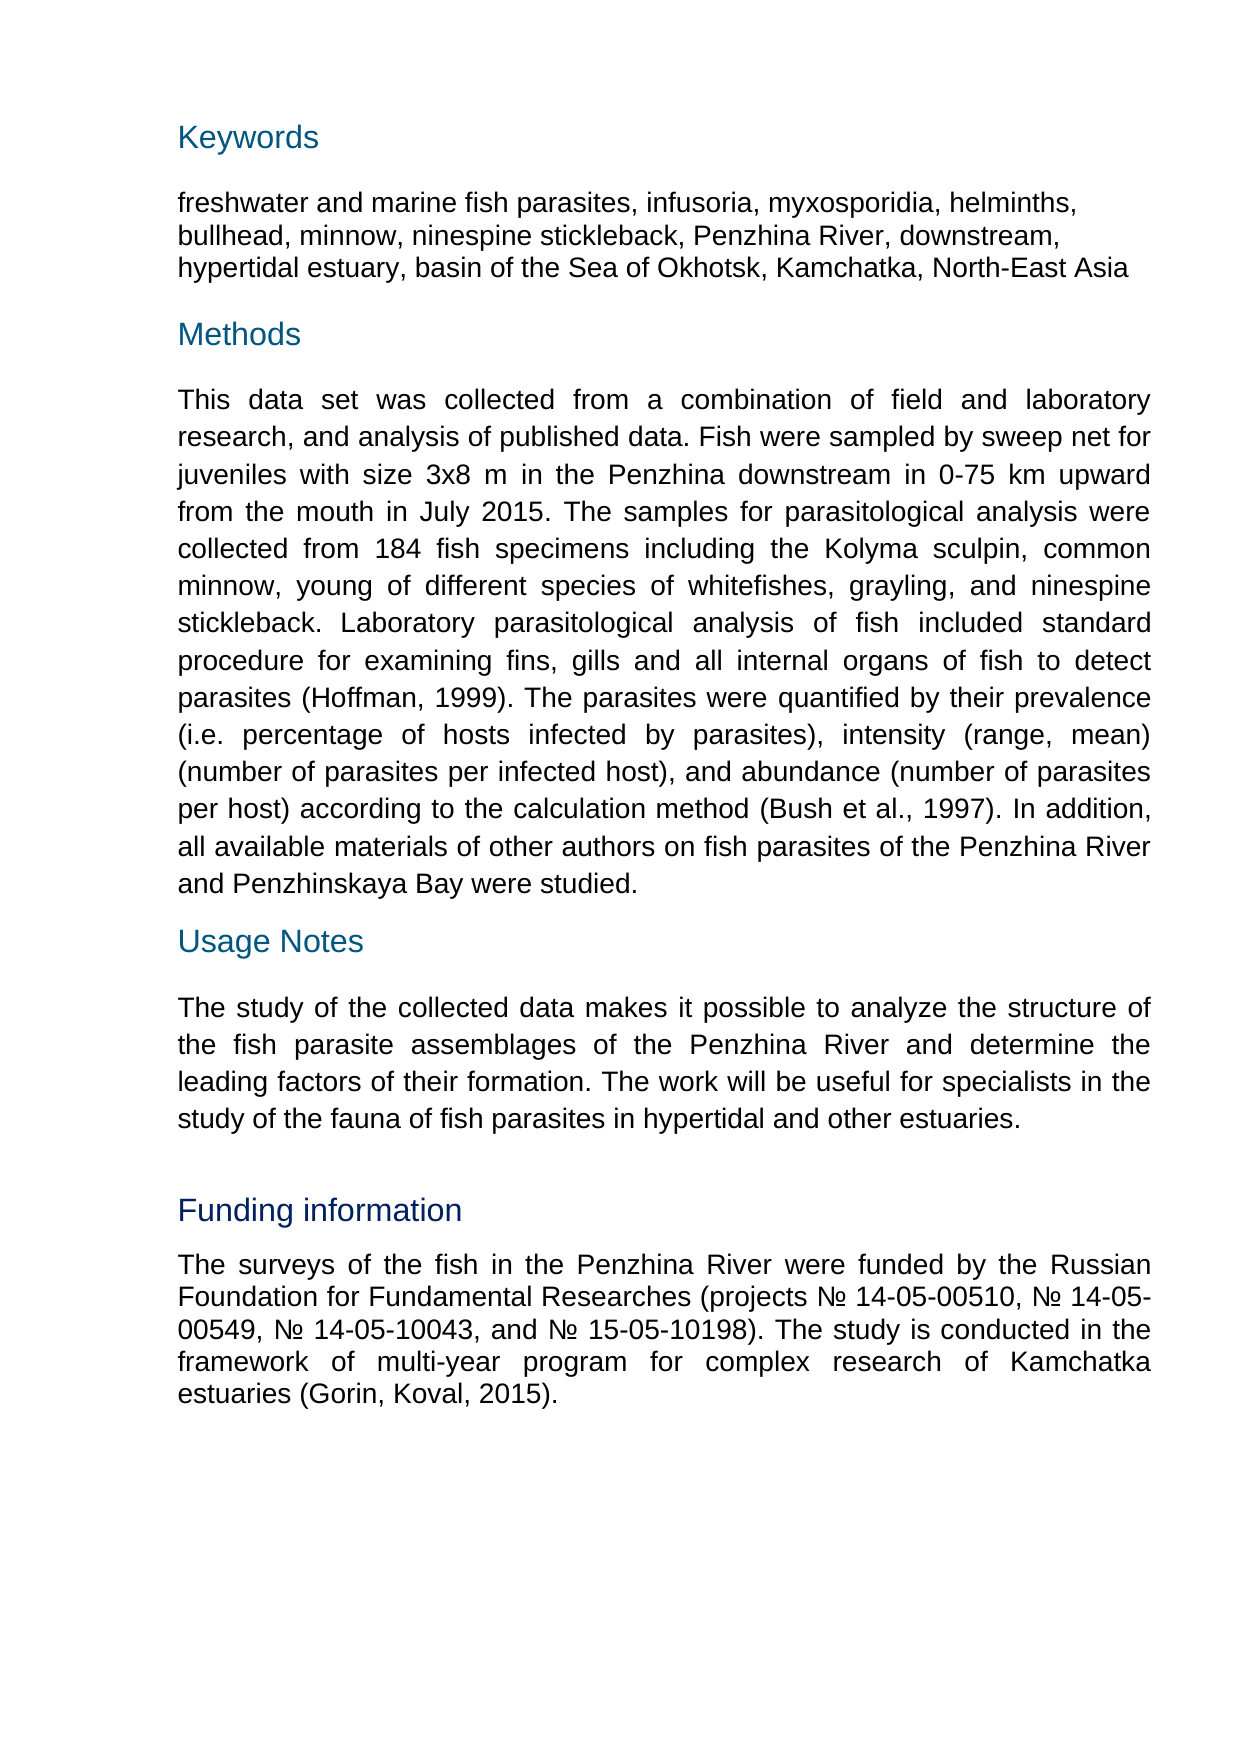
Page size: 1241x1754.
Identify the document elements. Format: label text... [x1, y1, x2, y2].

list The surveys of the fish in the Penzhina River were funded by the Russian Foundation for Fundamental Researches (projects № 14-05-00510, № 14-05-00549, № 14-05-10043, and № 15-05-10198). The study is conducted in the framework of multi-year program for complex research of Kamchatka estuaries (Gorin, Koval, 2015). [177, 1248, 1152, 1410]
text Methods [177, 315, 1152, 352]
text The study of the collected data makes it possible to analyze the structure of the fish parasite assemblages of the Penzhina River and determine the leading factors of their formation. The work will be useful for specialists in the study of the fauna of fish parasites in hypertidal and other estuaries. [177, 991, 1152, 1135]
text This data set was collected from a combination of field and laboratory research, and analysis of published data. Fish were sampled by sweep net for juveniles with size 3x8 m in the Penzhina downstream in 0-75 km upward from the mouth in July 2015. The samples for parasitological analysis were collected from 184 fish specimens including the Kolyma sculpin, common minnow, young of different species of whitefishes, grayling, and ninespine stickleback. Laboratory parasitological analysis of fish included standard procedure for examining fins, gills and all internal organs of fish to detect parasites (Hoffman, 1999). The parasites were quantified by their prevalence (i.e. percentage of hosts infected by parasites), intensity (range, mean) (number of parasites per infected host), and abundance (number of parasites per host) according to the calculation method (Bush et al., 1997). In addition, all available materials of other authors on fish parasites of the Penzhina River and Penzhinskaya Bay were studied. [177, 383, 1152, 899]
text Usage Notes [177, 923, 1152, 960]
text Keywords [177, 118, 1152, 155]
text freshwater and marine fish parasites, infusoria, myxosporidia, helminths, bullhead, minnow, ninespine stickleback, Penzhina River, downstream, hypertidal estuary, basin of the Sea of Okhotsk, Kamchatka, North-East Asia [177, 186, 1152, 284]
text Funding information [177, 1191, 1152, 1228]
